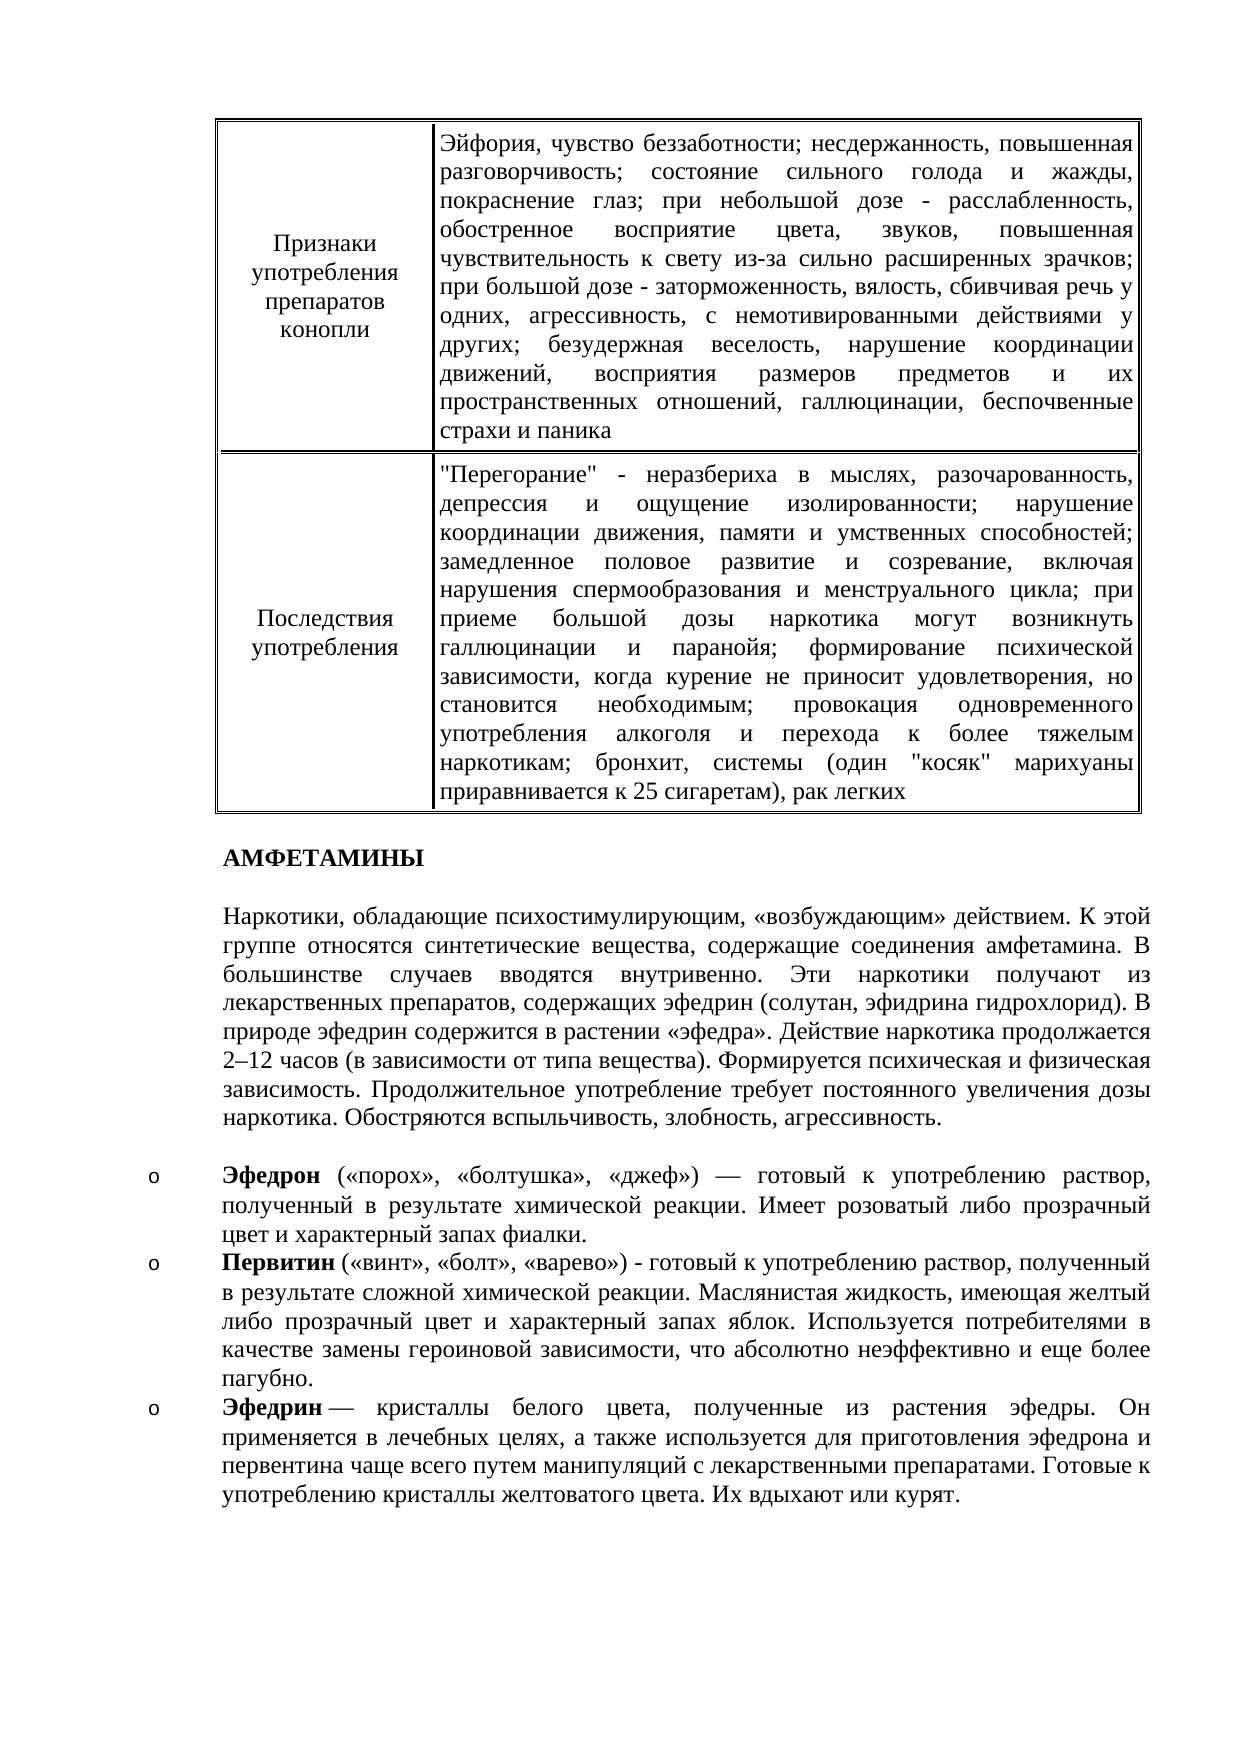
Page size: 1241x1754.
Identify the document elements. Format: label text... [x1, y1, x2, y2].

text АМФЕТАМИНЫ [223, 843, 1152, 872]
table_header Эйфория, чувство беззаботности; несдержанность, повышенная разговорчивость; состояние сильного голода и жажды, покраснение глаз; при небольшой дозе - расслабленность, обостренное восприятие цвета, звуков, повышенная чувствительность к свету из-за сильно расширенных зрачков; при большой дозе - заторможенность, вялость, сбивчивая речь у одних, агрессивность, с немотивированными действиями у других; безудержная веселость, нарушение координации движений, восприятия размеров предметов и их пространственных отношений, галлюцинации, беспочвенные страхи и паника [433, 122, 1138, 450]
table_cell Последствия употребления [218, 450, 433, 811]
list Эфедрин — кристаллы белого цвета, полученные из растения эфедры. Он применяется в лечебных целях, а также используется для приготовления эфедрона и первентина чаще всего путем манипуляций с лекарственными препаратами. Готовые к употреблению кристаллы желтоватого цвета. Их вдыхают или курят. [148, 1392, 1152, 1508]
list Эфедрон («порох», «болтушка», «джеф») — готовый к употреблению раствор, полученный в результате химической реакции. Имеет розоватый либо прозрачный цвет и характерный запах фиалки. [148, 1160, 1152, 1247]
table_header Признаки употребления препаратов конопли [218, 122, 433, 450]
list Первитин («винт», «болт», «варево») - готовый к употреблению раствор, полученный в результате сложной химической реакции. Маслянистая жидкость, имеющая желтый либо прозрачный цвет и характерный запах яблок. Используется потребителями в качестве замены героиновой зависимости, что абсолютно неэффективно и еще более пагубно. [148, 1247, 1152, 1392]
table_cell "Перегорание" - неразбериха в мыслях, разочарованность, депрессия и ощущение изолированности; нарушение координации движения, памяти и умственных способностей; замедленное половое развитие и созревание, включая нарушения спермообразования и менструального цикла; при приеме большой дозы наркотика могут возникнуть галлюцинации и паранойя; формирование психической зависимости, когда курение не приносит удовлетворения, но становится необходимым; провокация одновременного употребления алкоголя и перехода к более тяжелым наркотикам; бронхит, системы (один "косяк" марихуаны приравнивается к 25 сигаретам), рак легких [433, 450, 1139, 811]
text Наркотики, обладающие психостимулирующим, «возбуждающим» действием. К этой группе относятся синтетические вещества, содержащие соединения амфетамина. В большинстве случаев вводятся внутривенно. Эти наркотики получают из лекарственных препаратов, содержащих эфедрин (солутан, эфидрина гидрохлорид). В природе эфедрин содержится в растении «эфедра». Действие наркотика продолжается 2–12 часов (в зависимости от типа вещества). Формируется психическая и физическая зависимость. Продолжительное употребление требует постоянного увеличения дозы наркотика. Обостряются вспыльчивость, злобность, агрессивность. [223, 901, 1152, 1131]
